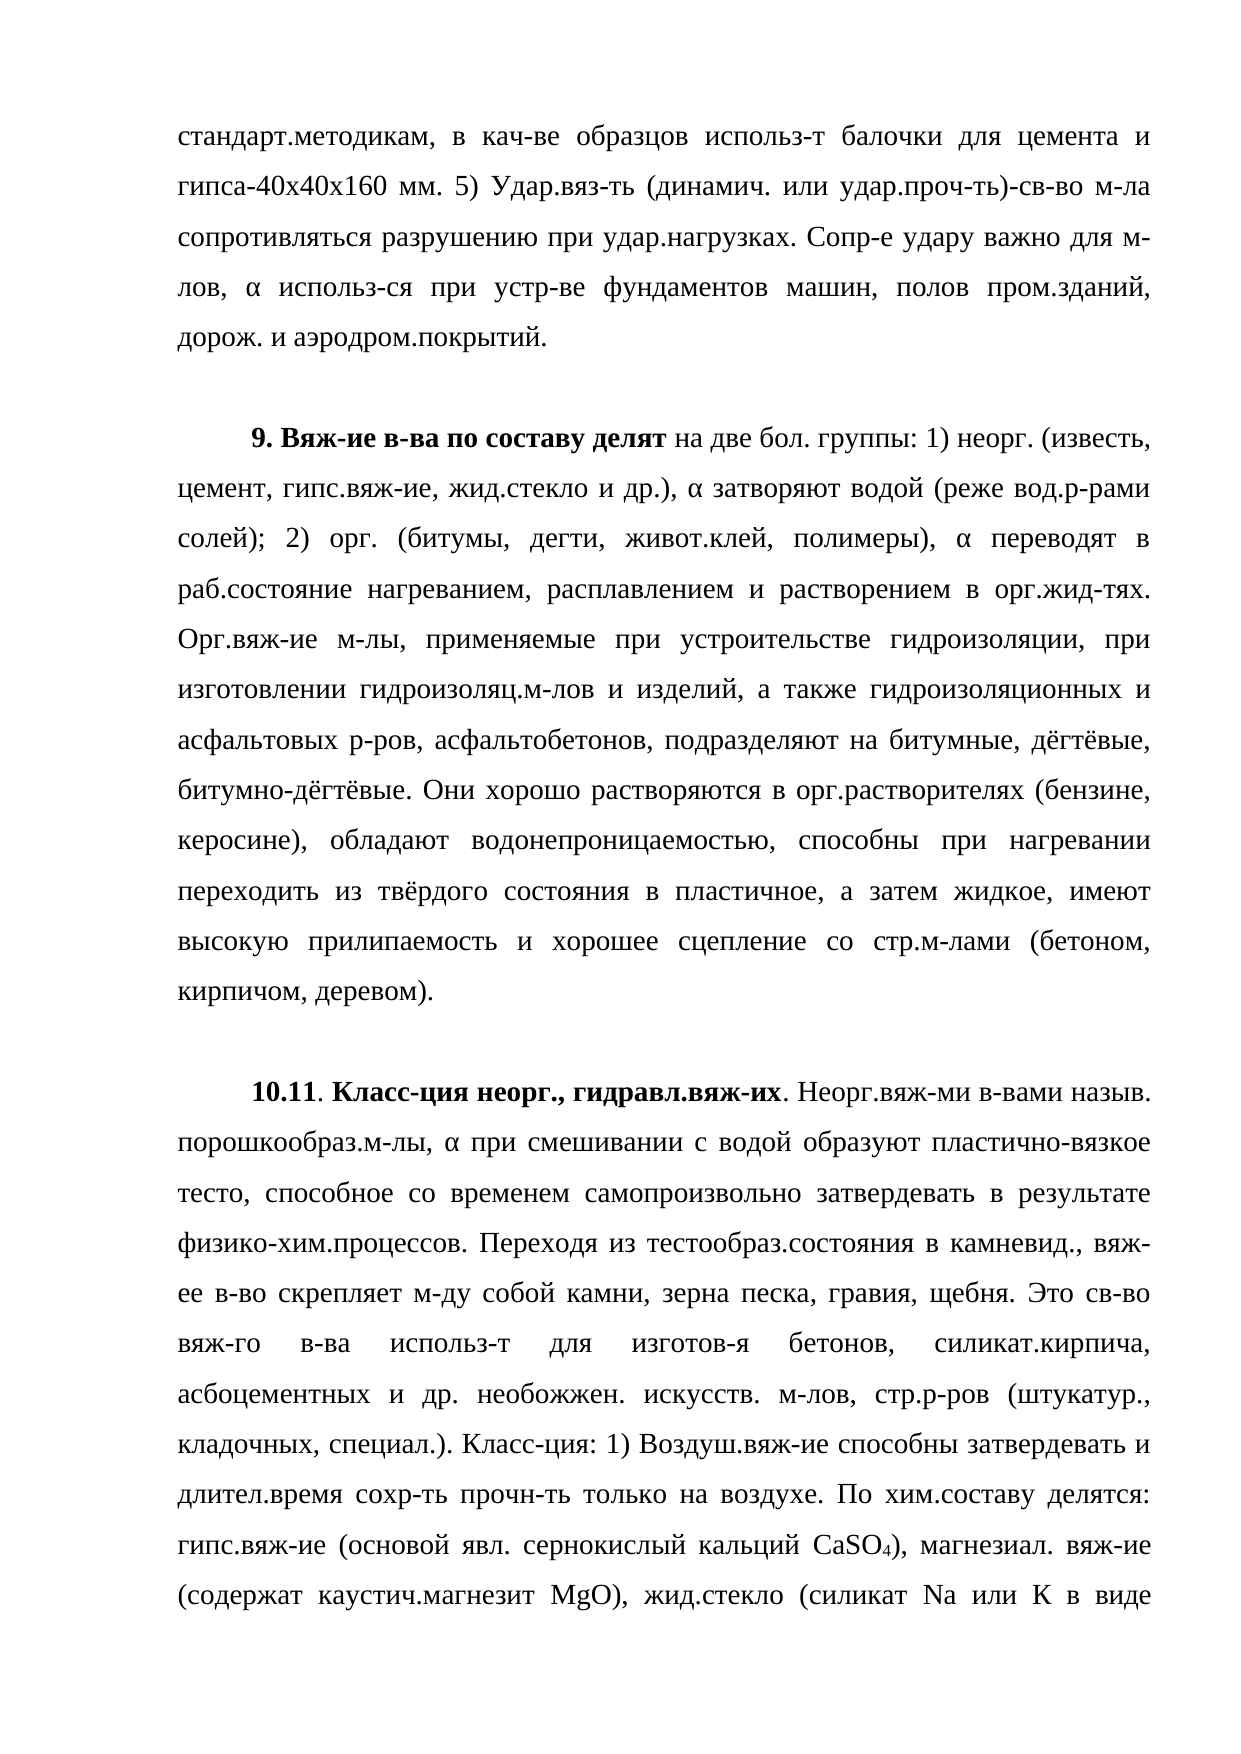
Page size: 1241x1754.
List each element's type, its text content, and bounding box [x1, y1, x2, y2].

text 9. Вяж-ие в-ва по составу делят на две бол. группы: 1) неорг. (известь, цемент, гипс.вяж-ие, жид.стекло и др.), α затворяют водой (реже вод.р-рами солей); 2) орг. (битумы, дегти, живот.клей, полимеры), α переводят в раб.состояние нагреванием, расплавлением и растворением в орг.жид-тях. Орг.вяж-ие м-лы, применяемые при устроительстве гидроизоляции, при изготовлении гидроизоляц.м-лов и изделий, а также гидроизоляционных и асфальтовых р-ров, асфальтобетонов, подразделяют на битумные, дёгтёвые, битумно-дёгтёвые. Они хорошо растворяются в орг.растворителях (бензине, керосине), обладают водонепроницаемостью, способны при нагревании переходить из твёрдого состояния в пластичное, а затем жидкое, имеют высокую прилипаемость и хорошее сцепление со стр.м-лами (бетоном, кирпичом, деревом). [177, 420, 1152, 1007]
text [177, 1074, 1152, 1611]
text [177, 118, 1152, 353]
